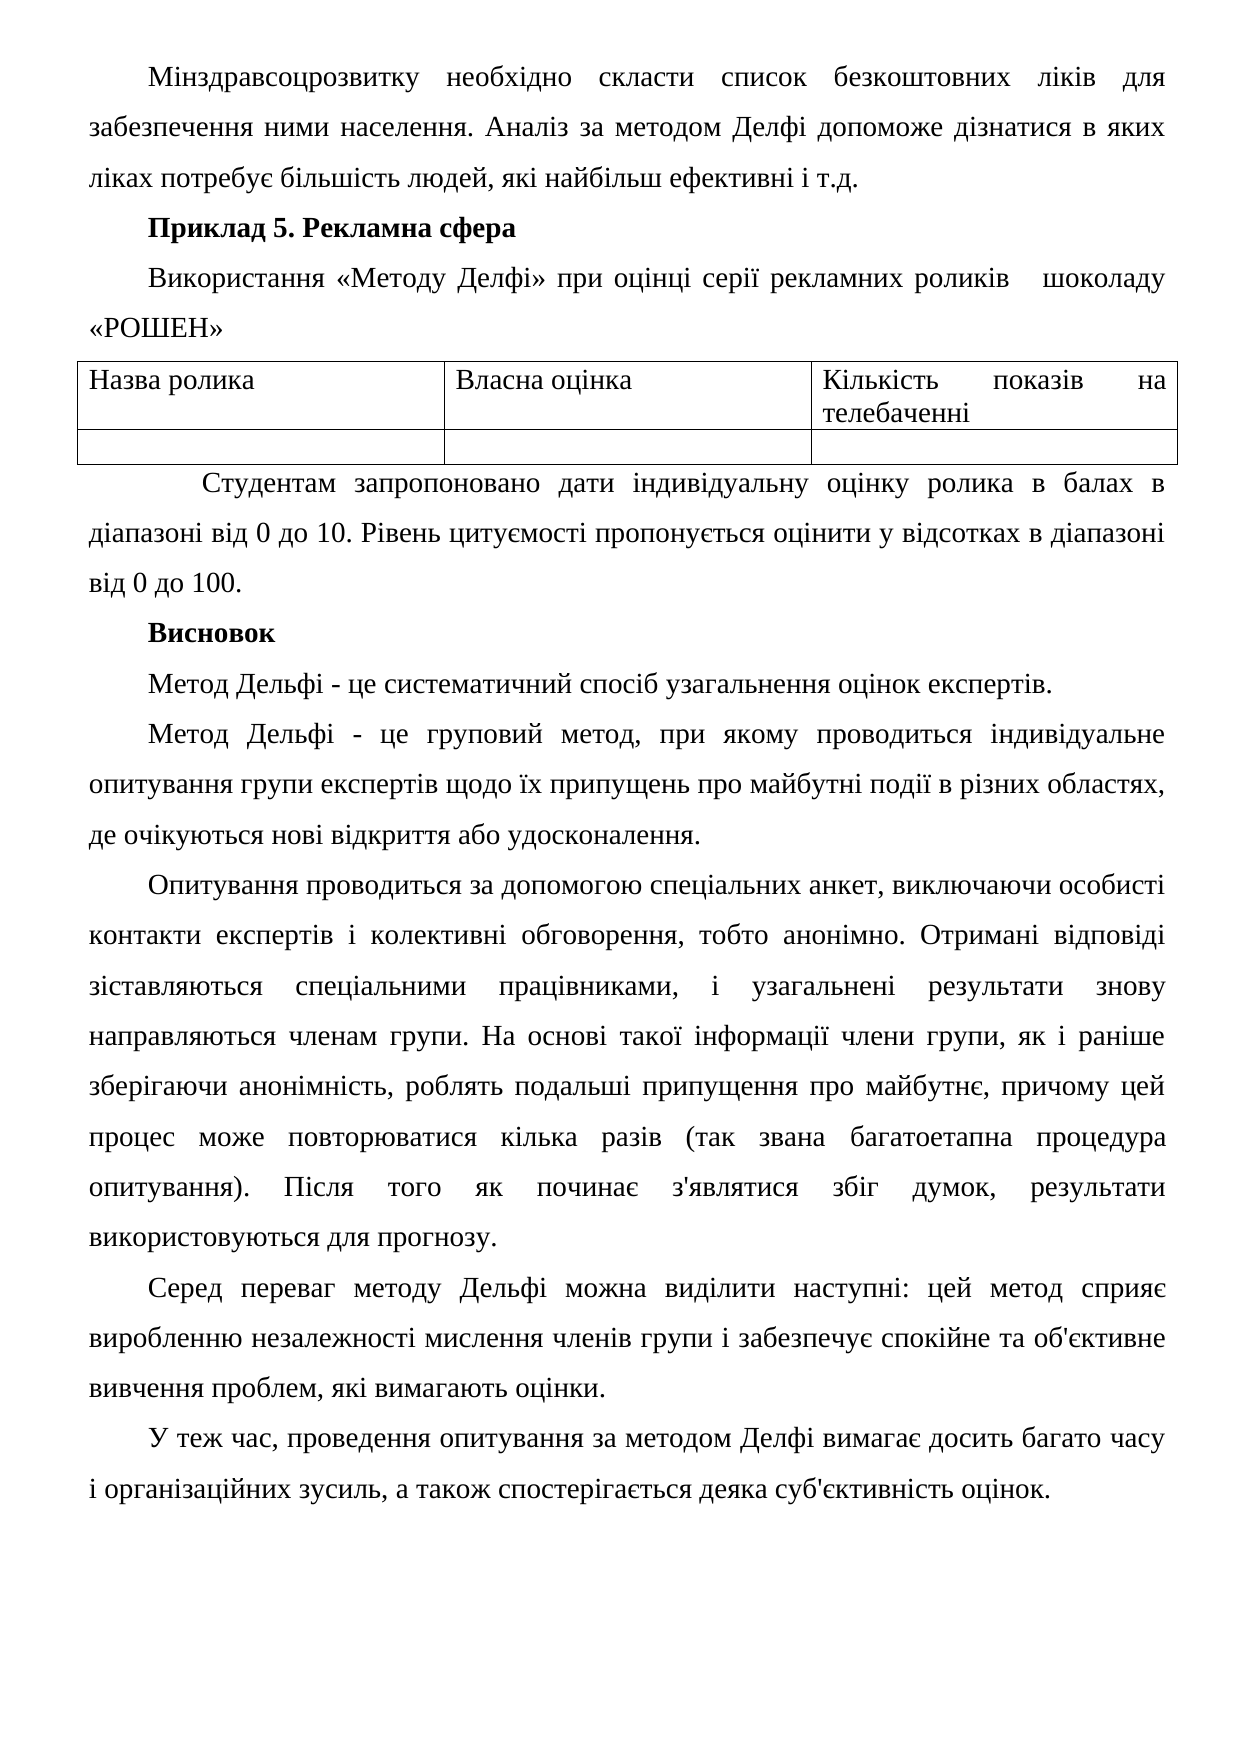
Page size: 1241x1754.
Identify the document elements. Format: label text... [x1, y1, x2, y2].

text Метод Дельфі - це груповий метод, при якому проводиться індивідуальне опитування групи експертів щодо їх припущень про майбутні події в різних областях, де очікуються нові відкриття або удосконалення. [89, 716, 1167, 850]
text Студентам запропоновано дати індивідуальну оцінку ролика в балах в діапазоні від 0 до 10. Рівень цитуємості пропонується оцінити у відсотках в діапазоні від 0 до 100. [89, 465, 1167, 599]
text Висновок [89, 616, 1167, 649]
text Серед переваг методу Дельфі можна виділити наступні: цей метод сприяє виробленню незалежності мислення членів групи і забезпечує спокійне та об'єктивне вивчення проблем, які вимагають оцінки. [89, 1270, 1167, 1404]
text Метод Дельфі - це систематичний спосіб узагальнення оцінок експертів. [89, 666, 1167, 699]
table_cell [445, 430, 811, 464]
text Приклад 5. Рекламна сфера [89, 210, 1167, 243]
text Опитування проводиться за допомогою спеціальних анкет, виключаючи особисті контакти експертів і колективні обговорення, тобто анонімно. Отримані відповіді зіставляються спеціальними працівниками, і узагальнені результати знову направляються членам групи. На основі такої інформації члени групи, як і раніше зберігаючи анонімність, роблять подальші припущення про майбутнє, причому цей процес може повторюватися кілька разів (так звана багатоетапна процедура опитування). Після того як починає з'являтися збіг думок, результати використовуються для прогнозу. [89, 867, 1167, 1253]
text Використання «Методу Делфі» при оцінці серії рекламних роликів шоколаду «РОШЕН» [89, 260, 1167, 344]
table_cell [78, 430, 444, 464]
table_header Назва ролика [78, 362, 444, 429]
text Мінздравсоцрозвитку необхідно скласти список безкоштовних ліків для забезпечення ними населення. Аналіз за методом Делфі допоможе дізнатися в яких ліках потребує більшість людей, які найбільш ефективні і т.д. [89, 59, 1167, 193]
table_cell [812, 430, 1177, 464]
table_header Власна оцінка [445, 362, 811, 429]
text У теж час, проведення опитування за методом Делфі вимагає досить багато часу і організаційних зусиль, а також спостерігається деяка суб'єктивність оцінок. [89, 1421, 1167, 1504]
